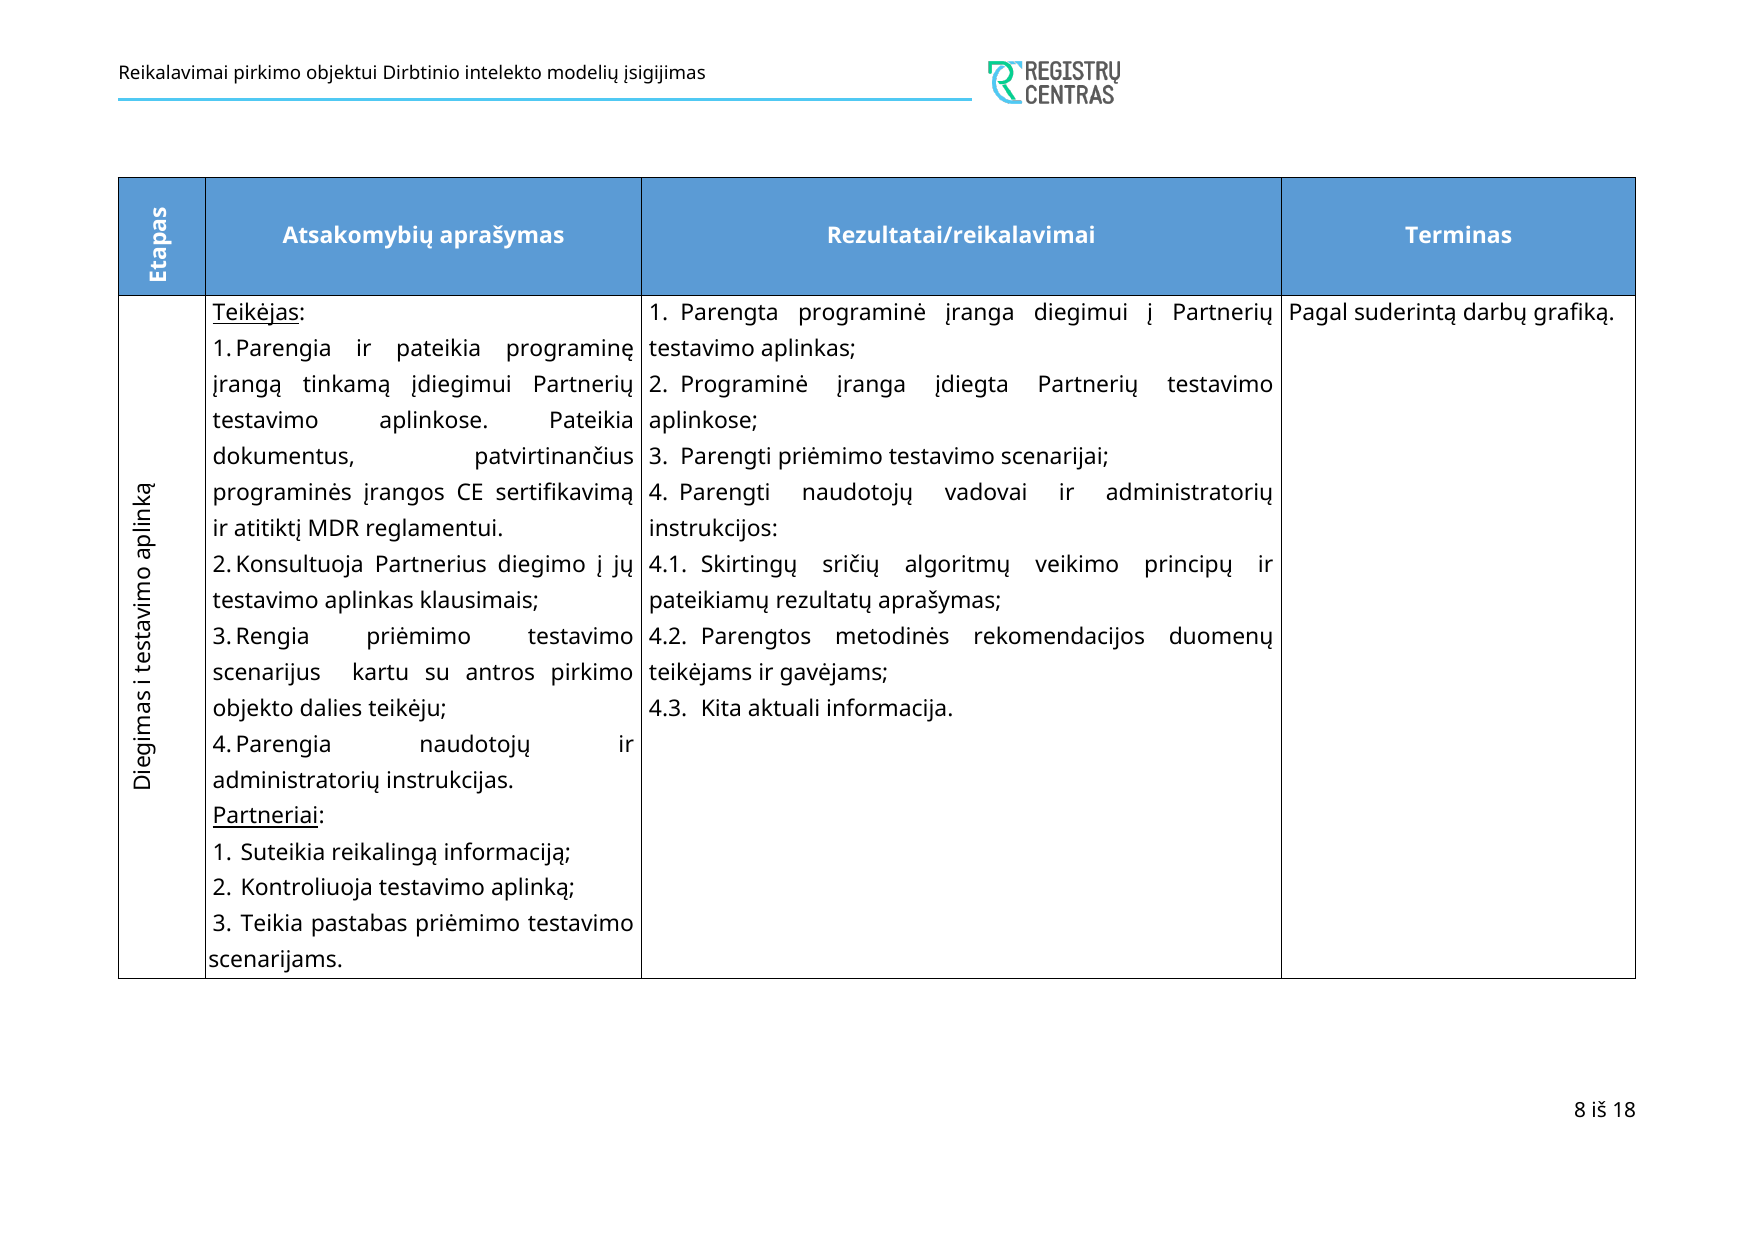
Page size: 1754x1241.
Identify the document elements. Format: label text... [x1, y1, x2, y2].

table_header Terminas [1282, 178, 1635, 295]
table_header Etapas [119, 178, 205, 295]
table_cell Diegimas i testavimo aplinką [119, 296, 205, 978]
table_header Rezultatai/reikalavimai [642, 178, 1281, 295]
table_header Atsakomybių aprašymas [206, 178, 641, 295]
table_cell Pagal suderintą darbų grafiką. [1282, 296, 1635, 978]
table_cell Parengta programinė įranga diegimui į Partnerių testavimo aplinkas; Programinė įranga įdiegta Partnerių testavimo aplinkose; Parengti priėmimo testavimo scenarijai; Parengti naudotojų vadovai ir administratorių instrukcijos: Skirtingų sričių algoritmų veikimo principų ir pateikiamų rezultatų aprašymas; Parengtos metodinės rekomendacijos duomenų teikėjams ir gavėjams; Kita aktuali informacija. [642, 296, 1281, 978]
table_cell Teikėjas: Parengia ir pateikia programinę įrangą tinkamą įdiegimui Partnerių testavimo aplinkose. Pateikia dokumentus, patvirtinančius programinės įrangos CE sertifikavimą ir atitiktį MDR reglamentui. Konsultuoja Partnerius diegimo į jų testavimo aplinkas klausimais; Rengia priėmimo testavimo scenarijus kartu su antros pirkimo objekto dalies teikėju; Parengia naudotojų ir administratorių instrukcijas. Partneriai: Suteikia reikalingą informaciją; Kontroliuoja testavimo aplinką; Teikia pastabas priėmimo testavimo scenarijams. [206, 296, 641, 978]
picture [987, 59, 1121, 105]
